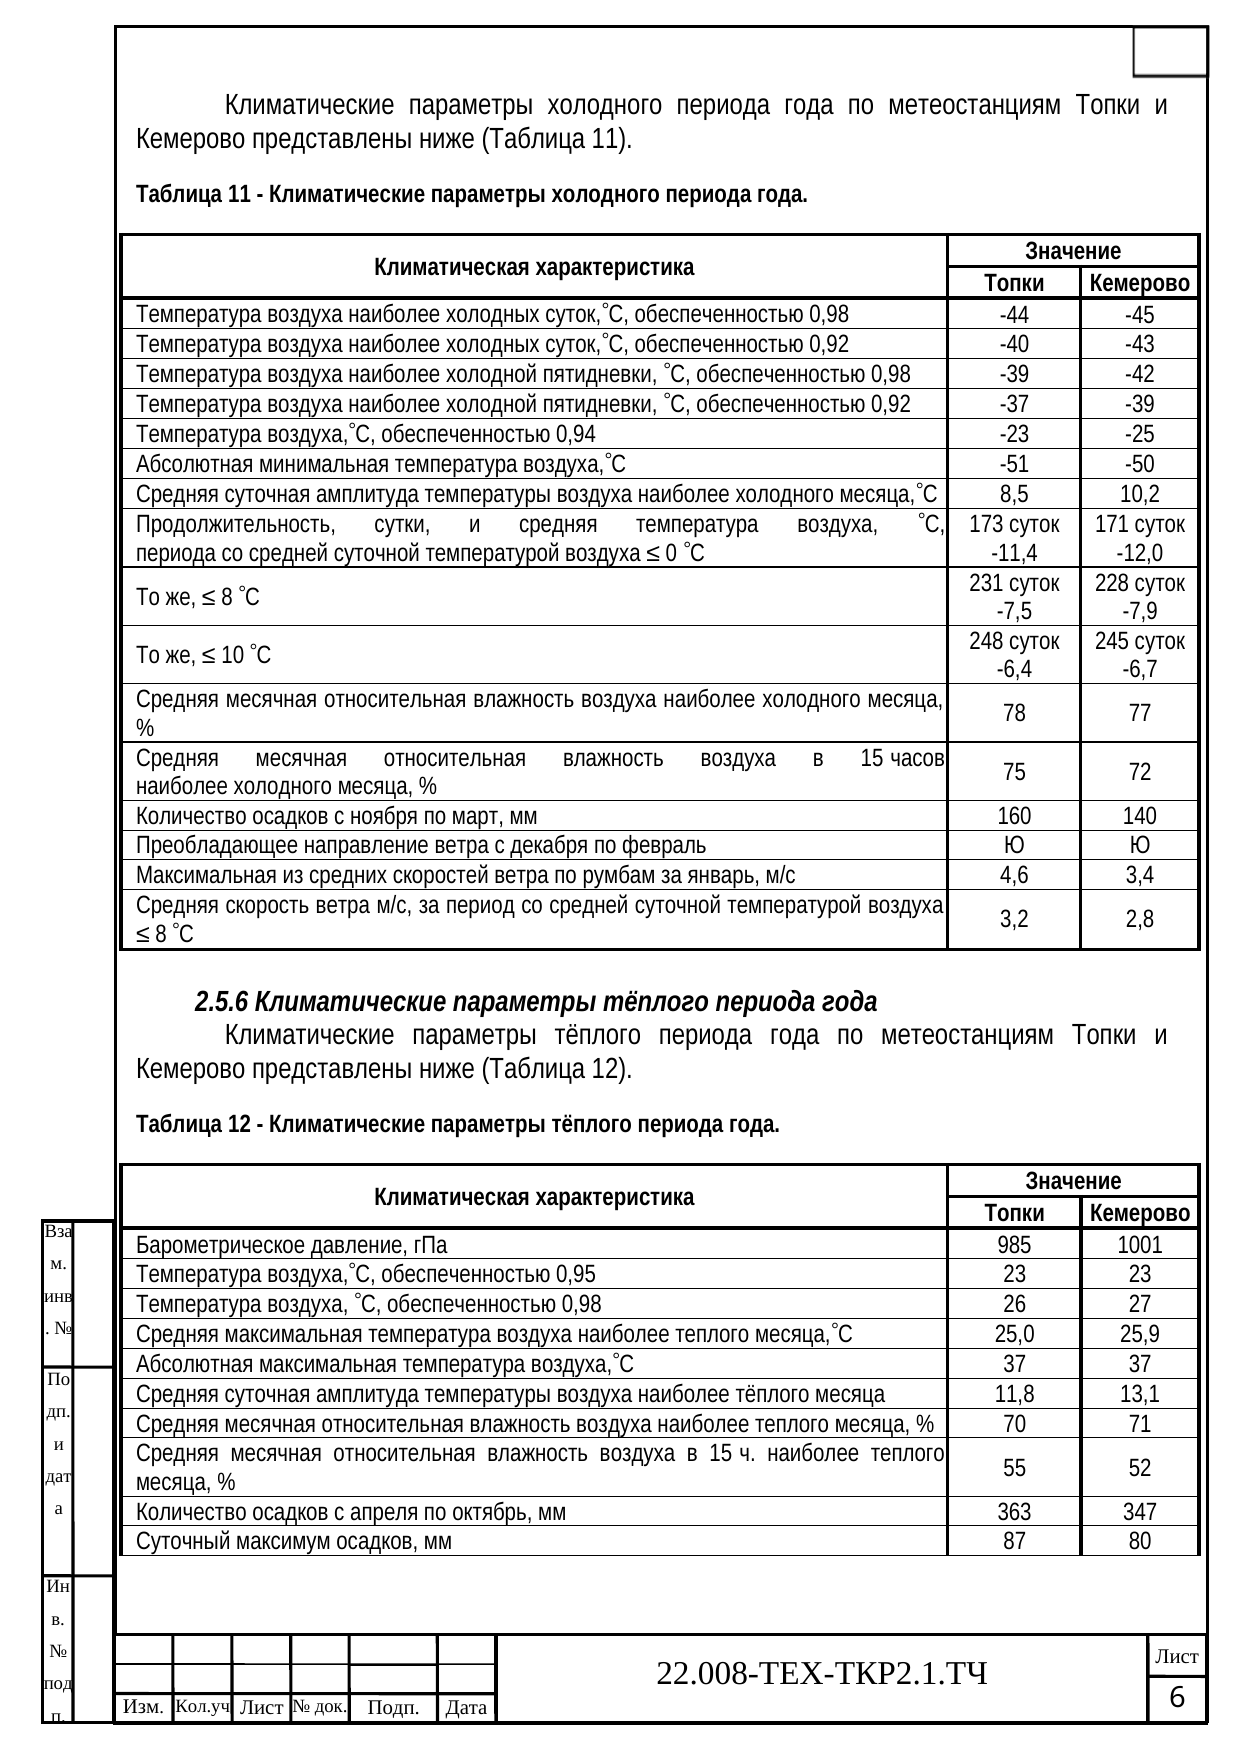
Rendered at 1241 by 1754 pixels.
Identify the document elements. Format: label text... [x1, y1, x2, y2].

table_cell Температура воздуха наиболее холодной пятидневки, С, обеспеченностью 0,92 [123, 389, 946, 418]
table_cell Температура воздуха наиболее холодных суток,С, обеспеченностью 0,98 [123, 300, 946, 328]
table_cell 13,1 [1083, 1379, 1197, 1407]
table_cell Средняя месячная относительная влажность воздуха наиболее холодного месяца, % [123, 684, 946, 741]
table_cell 171 суток -12,0 [1082, 509, 1197, 566]
table_cell Преобладающее направление ветра с декабря по февраль [123, 831, 946, 859]
table_cell Абсолютная минимальная температура воздуха,С [123, 449, 946, 478]
table_cell Температура воздуха,С, обеспеченностью 0,95 [123, 1259, 946, 1288]
table_cell 1001 [1083, 1230, 1197, 1258]
table_cell Средняя скорость ветра м/с, за период со средней суточной температурой воздуха ≤ 8 С [123, 890, 946, 947]
table_cell Температура воздуха наиболее холодных суток,С, обеспеченностью 0,92 [123, 329, 946, 358]
table_cell Кемерово [1082, 268, 1197, 296]
table_cell 10,2 [1082, 479, 1197, 508]
table_cell -45 [1082, 300, 1197, 328]
table_cell 231 суток -7,5 [949, 568, 1079, 625]
table_cell 228 суток -7,9 [1082, 568, 1197, 625]
table_cell Температура воздуха наиболее холодной пятидневки, С, обеспеченностью 0,98 [123, 359, 946, 388]
table_cell 77 [1082, 684, 1197, 741]
table_cell -25 [1082, 419, 1197, 448]
table_cell -44 [949, 300, 1079, 328]
table_cell 25,9 [1083, 1319, 1197, 1348]
table_header Значение [949, 1166, 1197, 1195]
table_cell 3,2 [949, 890, 1079, 947]
table_cell Средняя суточная амплитуда температуры воздуха наиболее тёплого месяца [123, 1379, 946, 1407]
text Таблица 11 - Климатические параметры холодного периода года. [136, 179, 1187, 208]
table_cell -37 [949, 389, 1079, 418]
table_cell То же, ≤ 10 С [123, 626, 946, 683]
table_cell -50 [1082, 449, 1197, 478]
table_cell 23 [949, 1259, 1079, 1288]
table_cell 52 [1083, 1438, 1197, 1496]
table_cell Ю [1082, 831, 1197, 859]
table_cell -39 [1082, 389, 1197, 418]
text 2.5.6 Климатические параметры тёплого периода года [195, 984, 1143, 1017]
table_cell 4,6 [949, 860, 1079, 889]
table_cell 248 суток -6,4 [949, 626, 1079, 683]
table_cell Топки [949, 1198, 1079, 1226]
table_cell -43 [1082, 329, 1197, 358]
table_cell Кемерово [1083, 1198, 1197, 1226]
text Таблица 12 - Климатические параметры тёплого периода года. [136, 1109, 1187, 1138]
table_cell 347 [1083, 1497, 1197, 1525]
table_cell Количество осадков с апреля по октябрь, мм [123, 1497, 946, 1525]
table_cell Средняя месячная относительная влажность воздуха в 15 часов наиболее холодного месяца, % [123, 743, 946, 800]
table_cell 11,8 [949, 1379, 1079, 1407]
table_cell Средняя месячная относительная влажность воздуха наиболее теплого месяца, % [123, 1409, 946, 1437]
table_header Климатическая характеристика [123, 236, 946, 296]
table_cell Средняя месячная относительная влажность воздуха в 15 ч. наиболее теплого месяца, % [123, 1438, 946, 1496]
table_cell -51 [949, 449, 1079, 478]
table_cell -39 [949, 359, 1079, 388]
table_cell 37 [1083, 1349, 1197, 1378]
table_cell 27 [1083, 1289, 1197, 1318]
picture [1132, 25, 1213, 80]
table_cell 245 суток -6,7 [1082, 626, 1197, 683]
table_cell Ю [949, 831, 1079, 859]
table_cell -40 [949, 329, 1079, 358]
table_cell 70 [949, 1409, 1079, 1437]
table_cell 72 [1082, 743, 1197, 800]
table_cell 80 [1083, 1526, 1197, 1555]
table_cell 25,0 [949, 1319, 1079, 1348]
table_cell Количество осадков с ноября по март, мм [123, 801, 946, 829]
table_cell Абсолютная максимальная температура воздуха,С [123, 1349, 946, 1378]
table_cell Суточный максимум осадков, мм [123, 1526, 946, 1555]
table_cell Средняя суточная амплитуда температуры воздуха наиболее холодного месяца,С [123, 479, 946, 508]
table_cell Температура воздуха,С, обеспеченностью 0,94 [123, 419, 946, 448]
table_cell 71 [1083, 1409, 1197, 1437]
table_cell 363 [949, 1497, 1079, 1525]
table_cell Температура воздуха, С, обеспеченностью 0,98 [123, 1289, 946, 1318]
text Климатические параметры холодного периода года по метеостанциям Топки и Кемерово представлены ниже (Таблица 11). [136, 87, 1169, 154]
table_cell 55 [949, 1438, 1079, 1496]
table_cell 140 [1082, 801, 1197, 829]
table_header Значение [949, 236, 1197, 264]
table_cell Максимальная из средних скоростей ветра по румбам за январь, м/с [123, 860, 946, 889]
table_cell Средняя максимальная температура воздуха наиболее теплого месяца,С [123, 1319, 946, 1348]
table_cell 78 [949, 684, 1079, 741]
table_cell 173 суток -11,4 [949, 509, 1079, 566]
table_cell 75 [949, 743, 1079, 800]
table_cell 2,8 [1082, 890, 1197, 947]
table_cell -23 [949, 419, 1079, 448]
table_cell 985 [949, 1230, 1079, 1258]
table_cell То же, ≤ 8 С [123, 568, 946, 625]
table_cell Топки [949, 268, 1079, 296]
table_cell Продолжительность, сутки, и средняя температура воздуха, С, периода со средней суточной температурой воздуха ≤ 0 С [123, 509, 946, 566]
table_cell 87 [949, 1526, 1079, 1555]
table_cell 26 [949, 1289, 1079, 1318]
text Климатические параметры тёплого периода года по метеостанциям Топки и Кемерово представлены ниже (Таблица 12). [136, 1017, 1169, 1084]
table_cell -42 [1082, 359, 1197, 388]
table_cell Барометрическое давление, гПа [123, 1230, 946, 1258]
table_cell 160 [949, 801, 1079, 829]
table_header Климатическая характеристика [123, 1166, 946, 1226]
table_cell 8,5 [949, 479, 1079, 508]
table_cell 37 [949, 1349, 1079, 1378]
table_cell 3,4 [1082, 860, 1197, 889]
table_cell 23 [1083, 1259, 1197, 1288]
